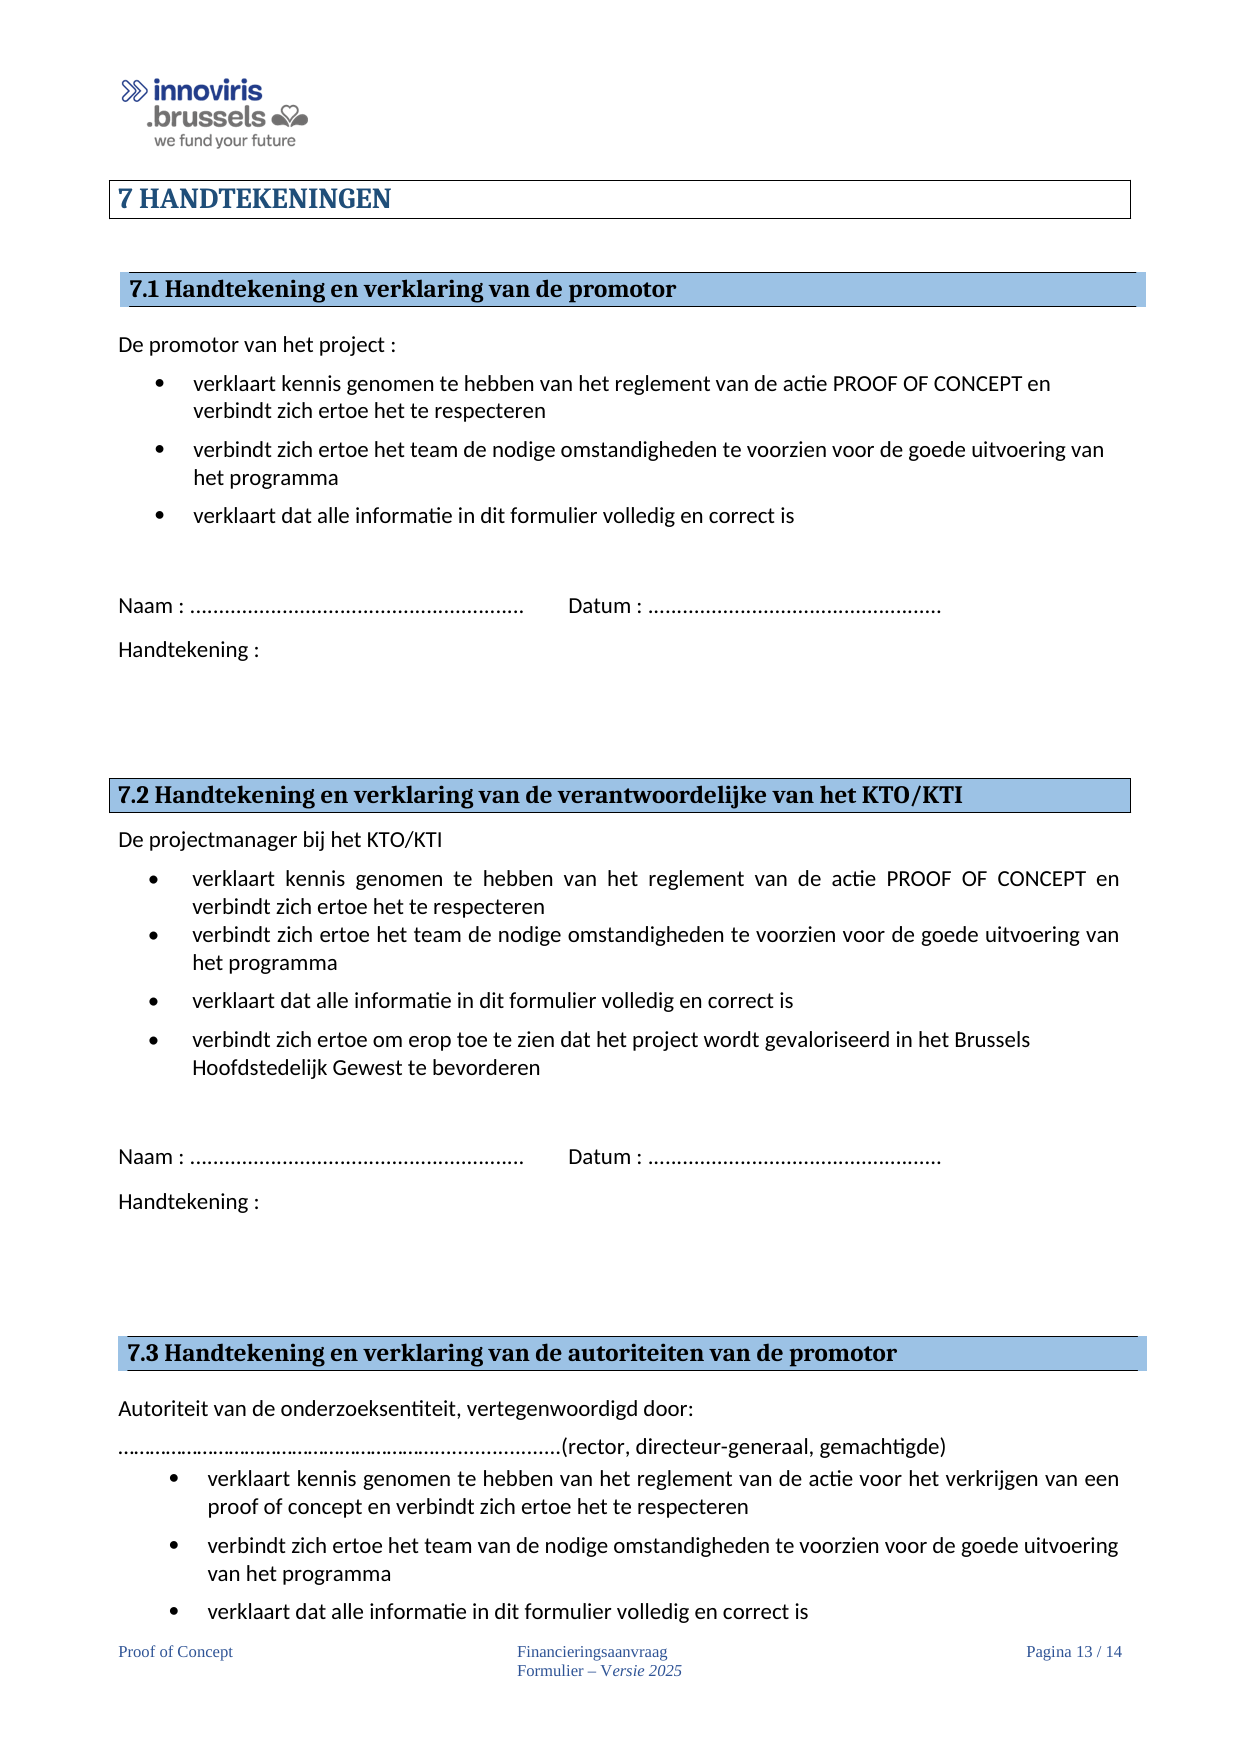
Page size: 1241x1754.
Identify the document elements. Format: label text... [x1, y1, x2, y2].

text Naam : .......................................................... Datum : ................................................... [118, 1142, 1122, 1170]
text Autoriteit van de onderzoeksentiteit, vertegenwoordigd door: [118, 1394, 1122, 1422]
list verklaart dat alle informatie in dit formulier volledig en correct is [156, 502, 1122, 529]
text ……………………………………………………......................(rector, directeur-generaal, gemachtigde) [118, 1432, 1122, 1460]
table_header Handtekening en verklaring van de promotor [118, 247, 1147, 320]
list verbindt zich ertoe het team van de nodige omstandigheden te voorzien voor de goede uitvoering van het programma [170, 1531, 1122, 1587]
table_header Handtekening en verklaring van de autoriteiten van de promotor [116, 1311, 1149, 1383]
list verbindt zich ertoe het team de nodige omstandigheden te voorzien voor de goede uitvoering van het programma [156, 435, 1122, 491]
picture [118, 75, 310, 150]
list verklaart kennis genomen te hebben van het reglement van de actie PROOF OF CONCEPT en verbindt zich ertoe het te respecteren [156, 369, 1122, 425]
list verbindt zich ertoe het team de nodige omstandigheden te voorzien voor de goede uitvoering van het programma [148, 920, 1122, 976]
subtitle Handtekening en verklaring van de verantwoordelijke van het KTO/KTI [110, 779, 1130, 812]
list verklaart kennis genomen te hebben van het reglement van de actie PROOF OF CONCEPT en verbindt zich ertoe het te respecteren [148, 864, 1122, 920]
text Handtekening : [118, 1187, 1122, 1215]
text Naam : .......................................................... Datum : ................................................... [118, 591, 1122, 619]
list verbindt zich ertoe om erop toe te zien dat het project wordt gevaloriseerd in het Brussels Hoofdstedelijk Gewest te bevorderen [148, 1025, 1122, 1081]
list verklaart dat alle informatie in dit formulier volledig en correct is [148, 986, 1122, 1014]
text De promotor van het project : [118, 330, 1122, 358]
subtitle HANDTEKENINGEN [110, 181, 1130, 218]
list verklaart dat alle informatie in dit formulier volledig en correct is [170, 1597, 1122, 1625]
list verklaart kennis genomen te hebben van het reglement van de actie voor het verkrijgen van een proof of concept en verbindt zich ertoe het te respecteren [170, 1464, 1122, 1520]
text De projectmanager bij het KTO/KTI [118, 826, 1122, 853]
text Handtekening : [118, 636, 1122, 664]
